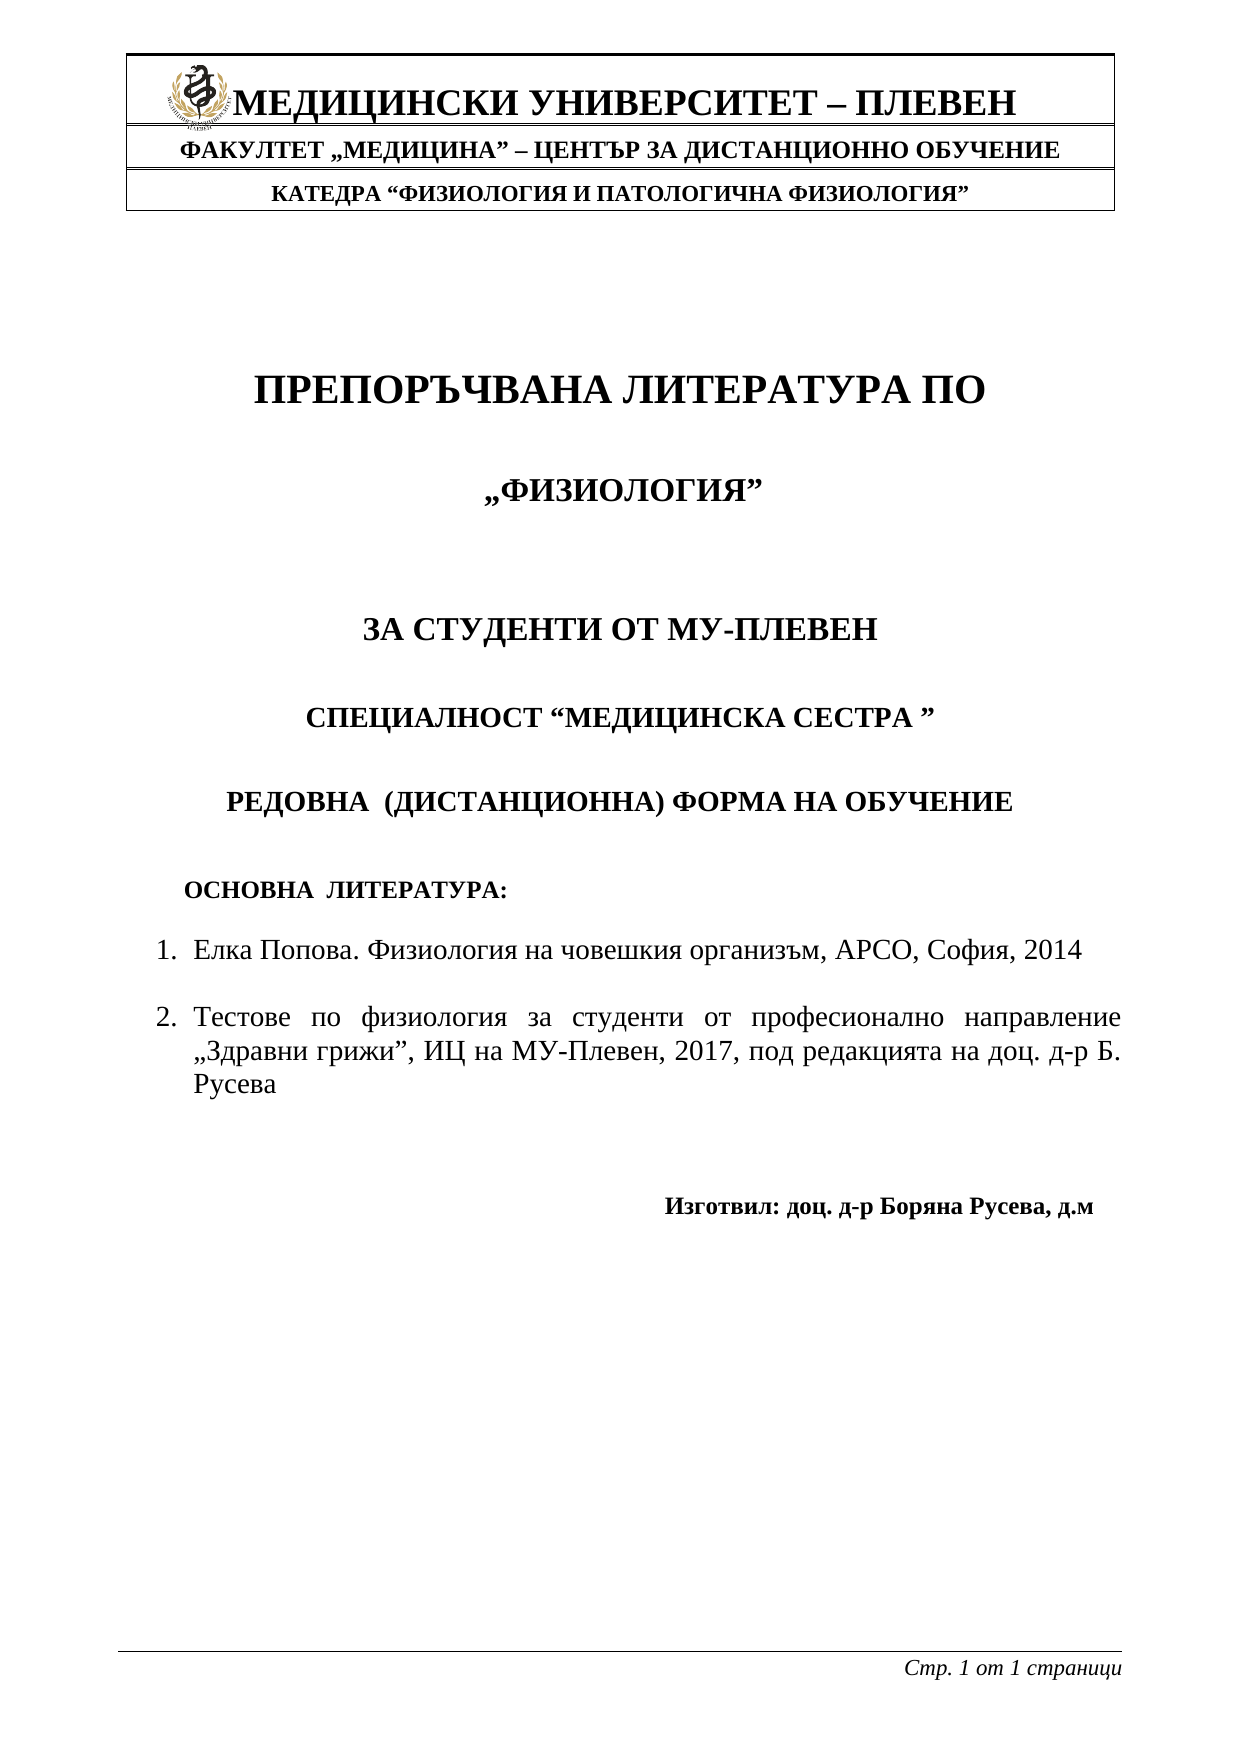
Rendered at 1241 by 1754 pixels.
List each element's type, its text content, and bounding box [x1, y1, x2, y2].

text РЕДОВНА (ДИСТАНЦИОННА) ФОРМА НА ОБУЧЕНИЕ [118, 784, 1122, 817]
text ЗА СТУДЕНТИ ОТ МУ-ПЛЕВЕН [118, 609, 1122, 647]
list Елка Попова. Физиология на човешкия организъм, АРСО, София, 2014 [156, 932, 1122, 966]
text ПРЕПОРЪЧВАНА ЛИТЕРАТУРА ПО [118, 364, 1122, 412]
text Изготвил: доц. д-р Боряна Русева, д.м [118, 1191, 1122, 1220]
list Тестове по физиология за студенти от професионално направление „Здравни грижи”, ИЦ на МУ-Плевен, 2017, под редакцията на доц. д-р Б. Русева [156, 999, 1122, 1100]
text „ФИЗИОЛОГИЯ” [118, 470, 1122, 508]
text ОСНОВНА ЛИТЕРАТУРА: [118, 875, 1122, 903]
text СПЕЦИАЛНОСТ “медицинска сестра ” [118, 700, 1122, 733]
